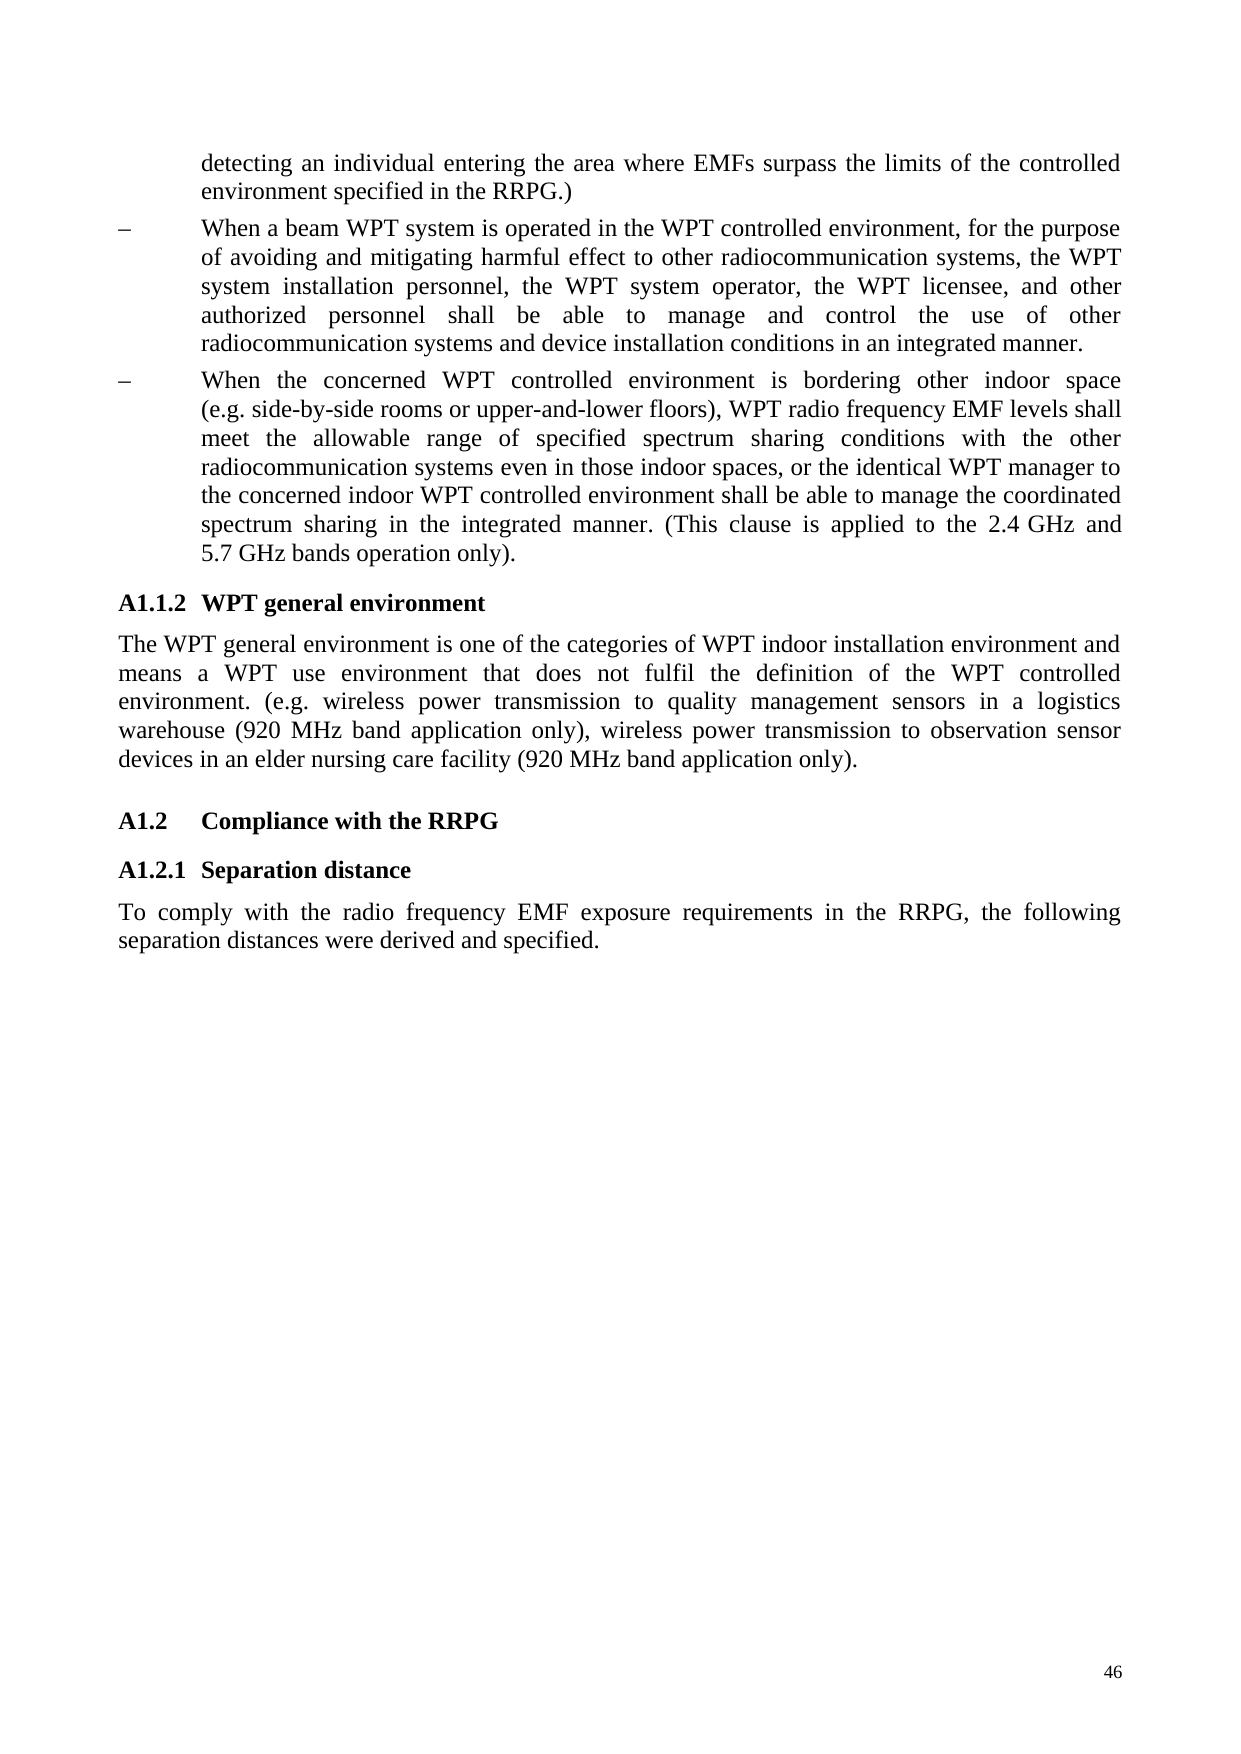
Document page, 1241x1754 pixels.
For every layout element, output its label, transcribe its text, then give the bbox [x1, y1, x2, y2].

subtitle A1.2.1 Separation distance [118, 856, 1122, 884]
text – When a beam WPT system is operated in the WPT controlled environment, for the purpose of avoiding and mitigating harmful effect to other radiocommunication systems, the WPT system installation personnel, the WPT system operator, the WPT licensee, and other authorized personnel shall be able to manage and control the use of other radiocommunication systems and device installation conditions in an integrated manner. [118, 213, 1122, 357]
text To comply with the radio frequency EMF exposure requirements in the RRPG, the following separation distances were derived and specified. [118, 897, 1122, 954]
text – When the concerned WPT controlled environment is bordering other indoor space (e.g. side-by-side rooms or upper-and-lower floors), WPT radio frequency EMF levels shall meet the allowable range of specified spectrum sharing conditions with the other radiocommunication systems even in those indoor spaces, or the identical WPT manager to the concerned indoor WPT controlled environment shall be able to manage the coordinated spectrum sharing in the integrated manner. (This clause is applied to the 2.4 GHz and 5.7 GHz bands operation only). [118, 366, 1122, 567]
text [118, 148, 1122, 205]
text The WPT general environment is one of the categories of WPT indoor installation environment and means a WPT use environment that does not fulfil the definition of the WPT controlled environment. (e.g. wireless power transmission to quality management sensors in a logistics warehouse (920 MHz band application only), wireless power transmission to observation sensor devices in an elder nursing care facility (920 MHz band application only). [118, 629, 1122, 773]
subtitle A1.1.2 WPT general environment [118, 588, 1122, 616]
subtitle A1.2 Compliance with the RRPG [118, 806, 1122, 835]
